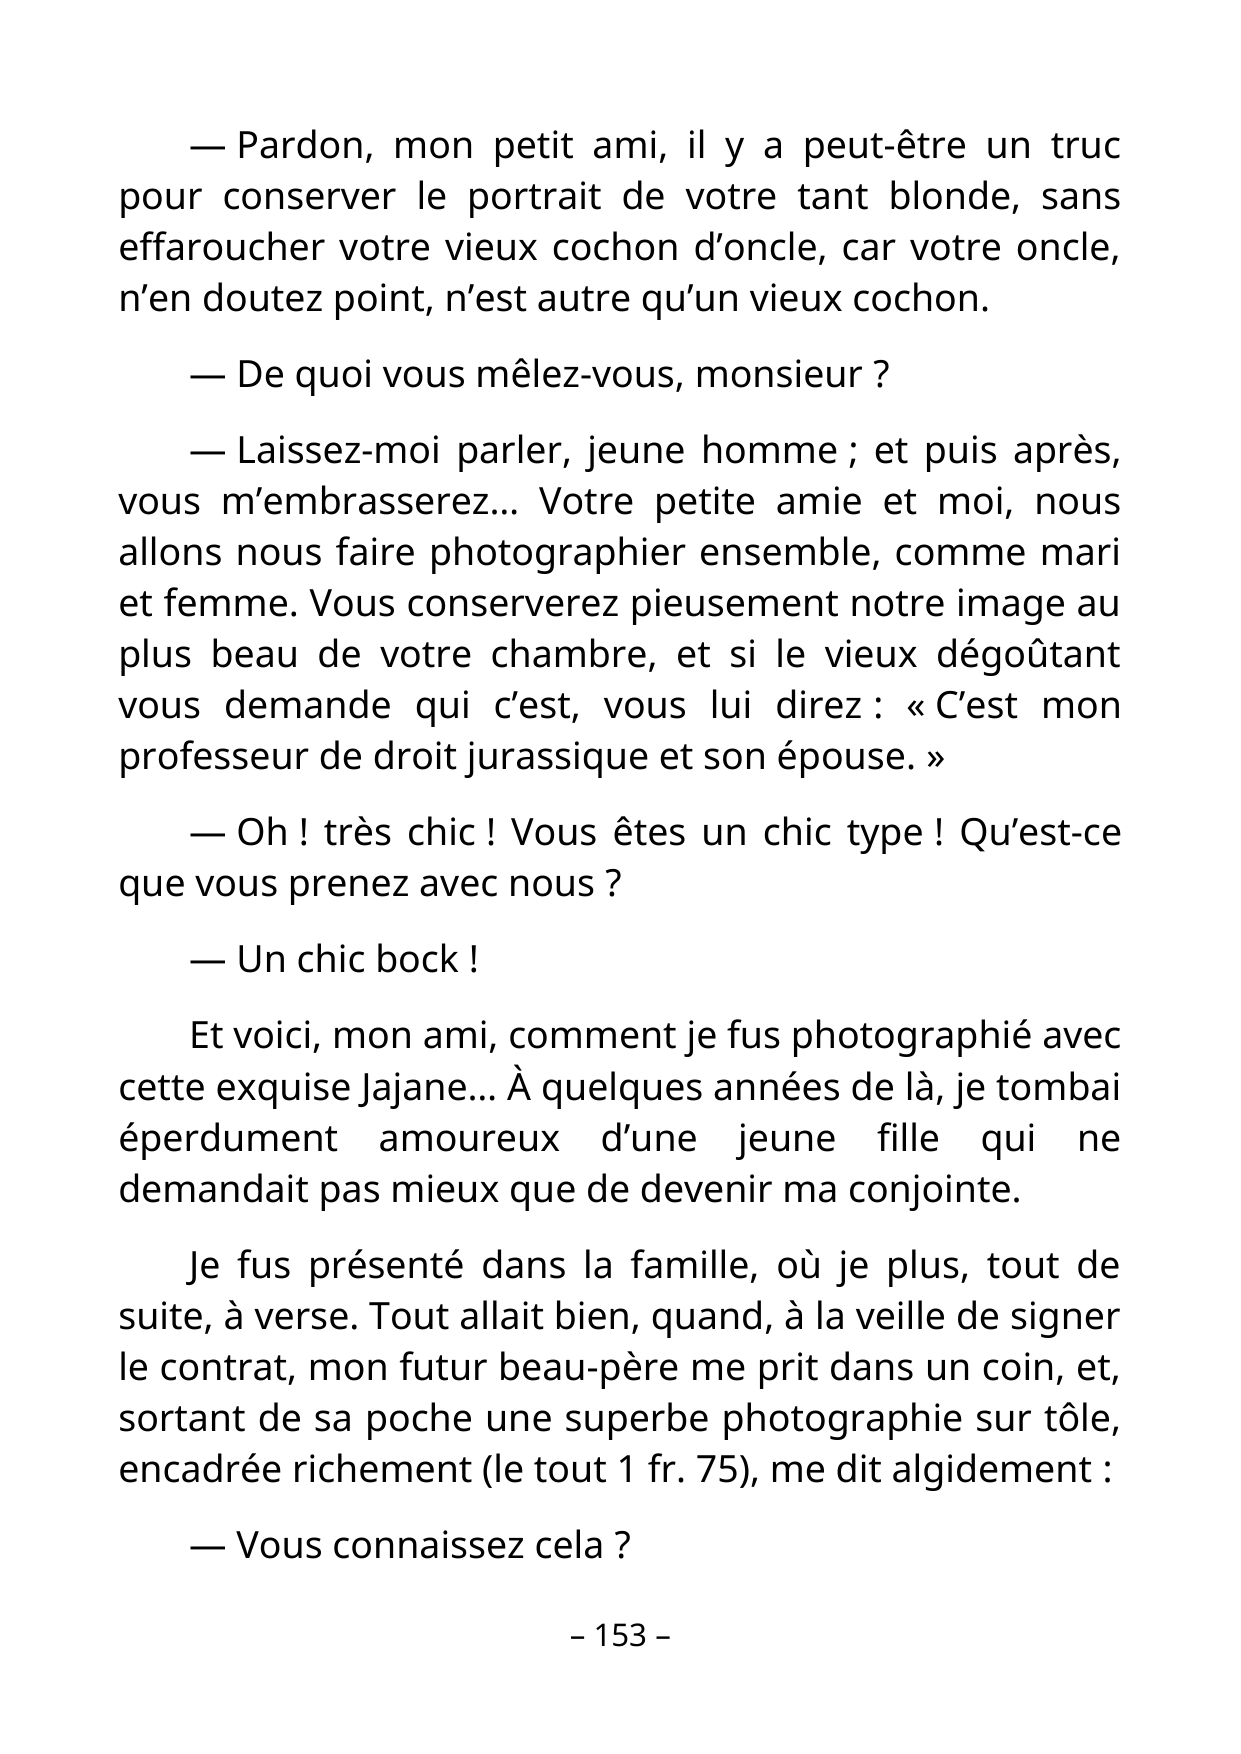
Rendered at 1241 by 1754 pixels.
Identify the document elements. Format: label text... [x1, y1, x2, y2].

text — Laissez-moi parler, jeune homme ; et puis après, vous m’embrasserez… Votre petite amie et moi, nous allons nous faire photographier ensemble, comme mari et femme. Vous conserverez pieusement notre image au plus beau de votre chambre, et si le vieux dégoûtant vous demande qui c’est, vous lui direz : « C’est mon professeur de droit jurassique et son épouse. » [118, 423, 1122, 781]
text Je fus présenté dans la famille, où je plus, tout de suite, à verse. Tout allait bien, quand, à la veille de signer le contrat, mon futur beau-père me prit dans un coin, et, sortant de sa poche une superbe photographie sur tôle, encadrée richement (le tout 1 fr. 75), me dit algidement : [118, 1238, 1122, 1493]
text Et voici, mon ami, comment je fus photographié avec cette exquise Jajane… À quelques années de là, je tombai éperdument amoureux d’une jeune fille qui ne demandait pas mieux que de devenir ma conjointe. [118, 1009, 1122, 1213]
text — Pardon, mon petit ami, il y a peut-être un truc pour conserver le portrait de votre tant blonde, sans effaroucher votre vieux cochon d’oncle, car votre oncle, n’en doutez point, n’est autre qu’un vieux cochon. [118, 118, 1122, 322]
text — De quoi vous mêlez-vous, monsieur ? [118, 347, 1122, 398]
text — Vous connaissez cela ? [118, 1518, 1122, 1569]
text — Oh ! très chic ! Vous êtes un chic type ! Qu’est-ce que vous prenez avec nous ? [118, 806, 1122, 908]
text — Un chic bock ! [118, 933, 1122, 984]
